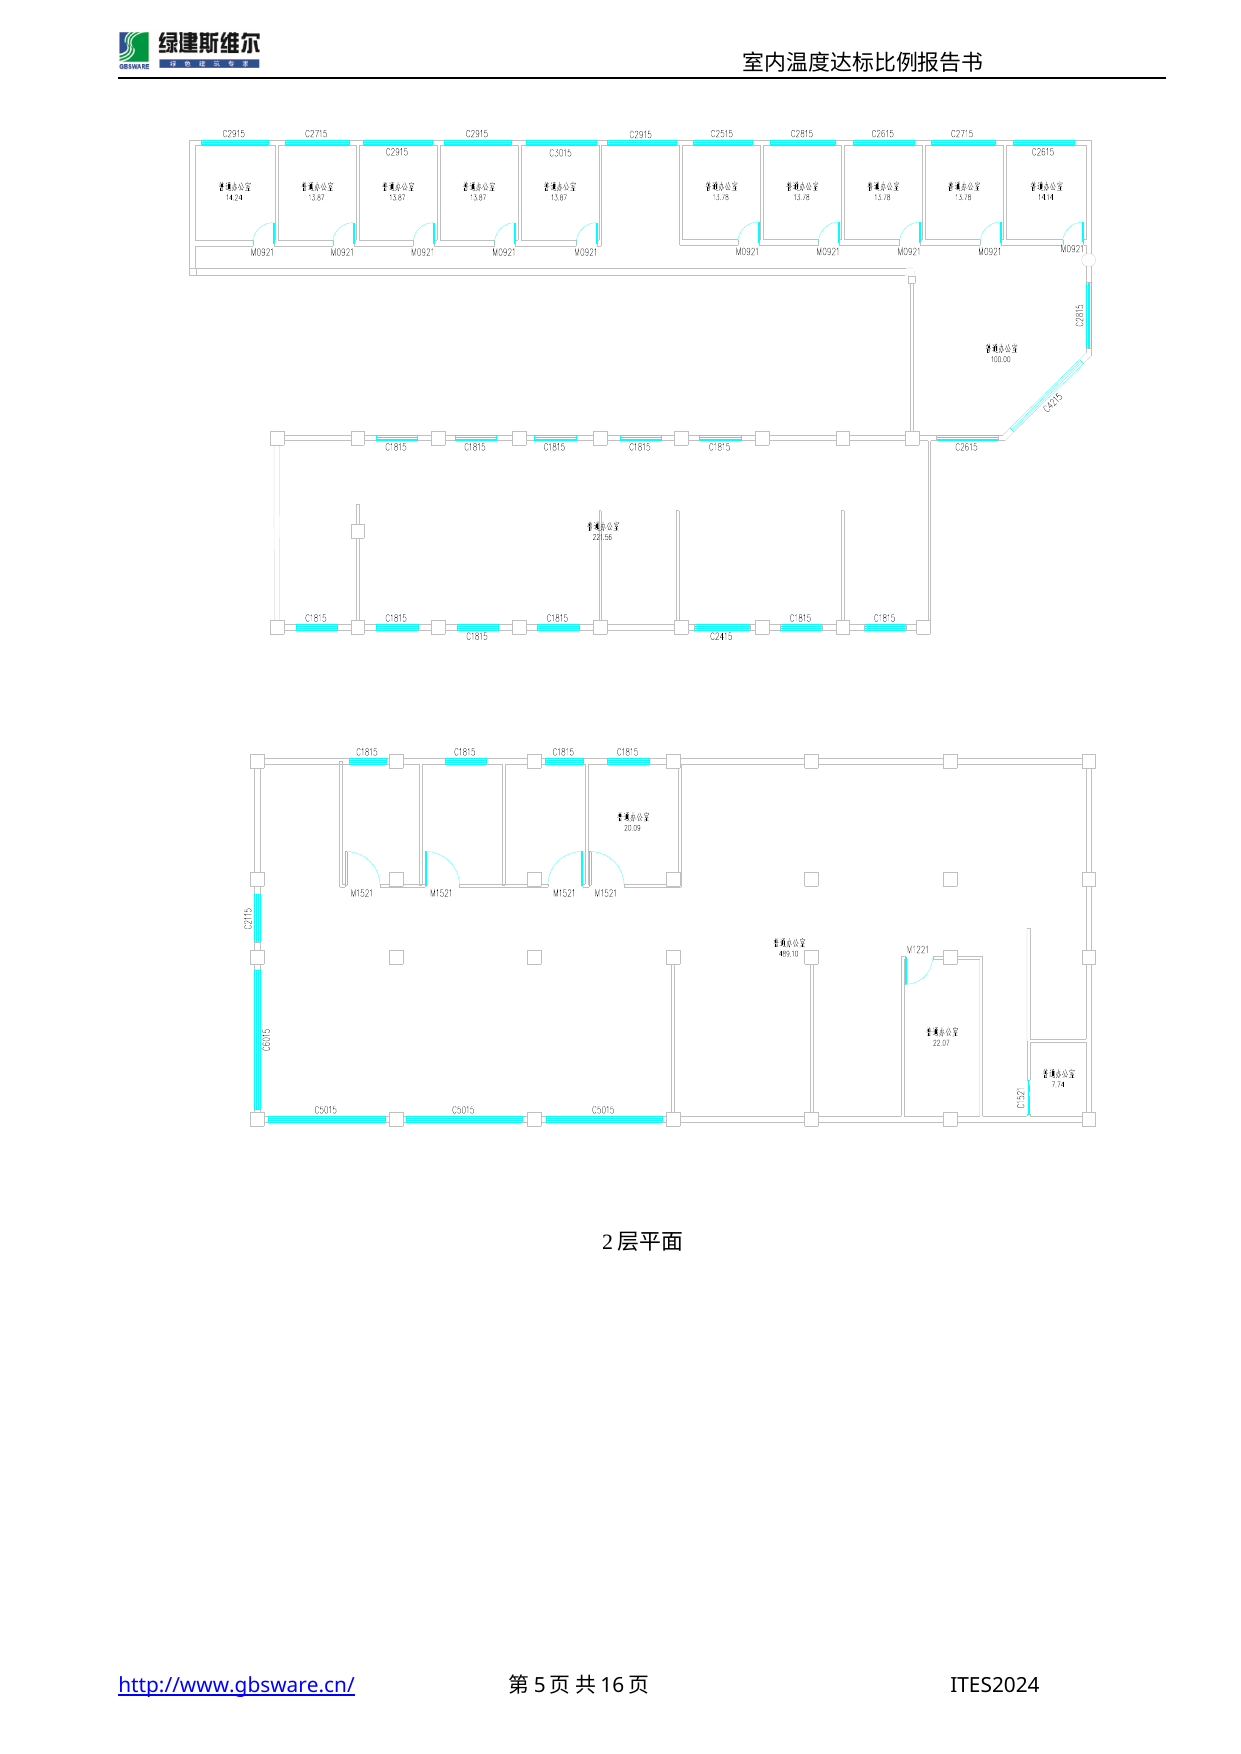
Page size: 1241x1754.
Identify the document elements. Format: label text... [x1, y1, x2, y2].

text 2层平面 [118, 1223, 1166, 1256]
picture [118, 29, 261, 71]
